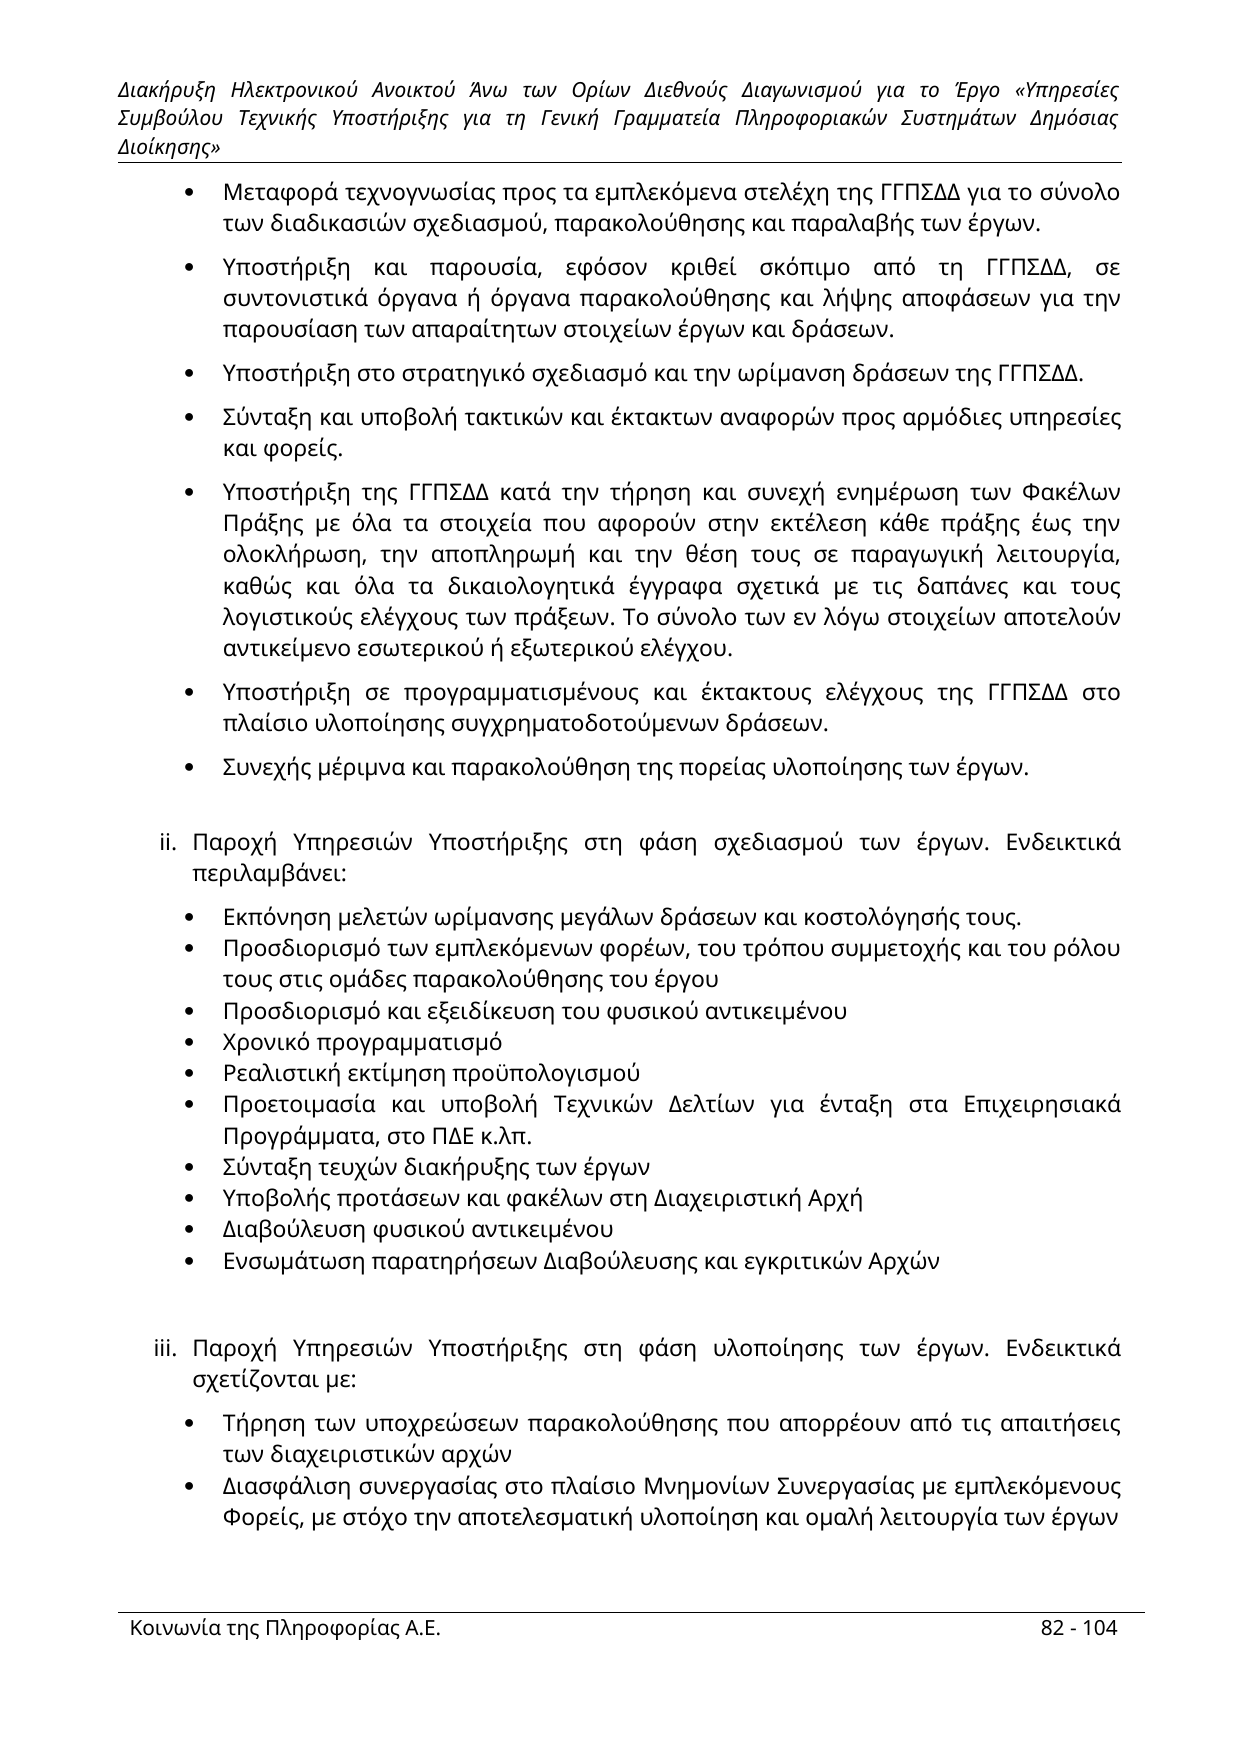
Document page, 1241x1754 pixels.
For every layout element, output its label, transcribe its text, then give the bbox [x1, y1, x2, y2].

list Μεταφορά τεχνογνωσίας προς τα εμπλεκόμενα στελέχη της ΓΓΠΣΔΔ για το σύνολο των διαδικασιών σχεδιασμού, παρακολούθησης και παραλαβής των έργων. [185, 176, 1122, 238]
list Σύνταξη τευχών διακήρυξης των έργων [185, 1151, 1122, 1182]
list Παροχή Υπηρεσιών Υποστήριξης στη φάση υλοποίησης των έργων. Ενδεικτικά σχετίζονται με: [177, 1332, 1122, 1395]
list Διαβούλευση φυσικού αντικειμένου [185, 1213, 1122, 1245]
list Προσδιορισμό των εμπλεκόμενων φορέων, του τρόπου συμμετοχής και του ρόλου τους στις ομάδες παρακολούθησης του έργου [185, 932, 1122, 995]
list Χρονικό προγραμματισμό [185, 1026, 1122, 1057]
list Υποβολής προτάσεων και φακέλων στη Διαχειριστική Αρχή [185, 1182, 1122, 1213]
list Διασφάλιση συνεργασίας στο πλαίσιο Μνημονίων Συνεργασίας με εμπλεκόμενους Φορείς, με στόχο την αποτελεσματική υλοποίηση και ομαλή λειτουργία των έργων [185, 1470, 1122, 1532]
list Παροχή Υπηρεσιών Υποστήριξης στη φάση σχεδιασμού των έργων. Ενδεικτικά περιλαμβάνει: [177, 826, 1122, 888]
list Ρεαλιστική εκτίμηση προϋπολογισμού [185, 1057, 1122, 1088]
list Ενσωμάτωση παρατηρήσεων Διαβούλευσης και εγκριτικών Αρχών [185, 1245, 1122, 1276]
list Προετοιμασία και υποβολή Τεχνικών Δελτίων για ένταξη στα Επιχειρησιακά Προγράμματα, στο ΠΔΕ κ.λπ. [185, 1088, 1122, 1151]
list Εκπόνηση μελετών ωρίμανσης μεγάλων δράσεων και κοστολόγησής τους. [185, 901, 1122, 932]
list Σύνταξη και υποβολή τακτικών και έκτακτων αναφορών προς αρμόδιες υπηρεσίες και φορείς. [185, 401, 1122, 463]
list Τήρηση των υποχρεώσεων παρακολούθησης που απορρέουν από τις απαιτήσεις των διαχειριστικών αρχών [185, 1407, 1122, 1470]
list Υποστήριξη της ΓΓΠΣΔΔ κατά την τήρηση και συνεχή ενημέρωση των Φακέλων Πράξης με όλα τα στοιχεία που αφορούν στην εκτέλεση κάθε πράξης έως την ολοκλήρωση, την αποπληρωμή και την θέση τους σε παραγωγική λειτουργία, καθώς και όλα τα δικαιολογητικά έγγραφα σχετικά με τις δαπάνες και τους λογιστικούς ελέγχους των πράξεων. Το σύνολο των εν λόγω στοιχείων αποτελούν αντικείμενο εσωτερικού ή εξωτερικού ελέγχου. [185, 476, 1122, 663]
list Υποστήριξη στο στρατηγικό σχεδιασμό και την ωρίμανση δράσεων της ΓΓΠΣΔΔ. [185, 357, 1122, 388]
list Προσδιορισμό και εξειδίκευση του φυσικού αντικειμένου [185, 995, 1122, 1026]
list Υποστήριξη σε προγραμματισμένους και έκτακτους ελέγχους της ΓΓΠΣΔΔ στο πλαίσιο υλοποίησης συγχρηματοδοτούμενων δράσεων. [185, 676, 1122, 738]
list Υποστήριξη και παρουσία, εφόσον κριθεί σκόπιμο από τη ΓΓΠΣΔΔ, σε συντονιστικά όργανα ή όργανα παρακολούθησης και λήψης αποφάσεων για την παρουσίαση των απαραίτητων στοιχείων έργων και δράσεων. [185, 251, 1122, 345]
list Συνεχής μέριμνα και παρακολούθηση της πορείας υλοποίησης των έργων. [185, 751, 1122, 782]
